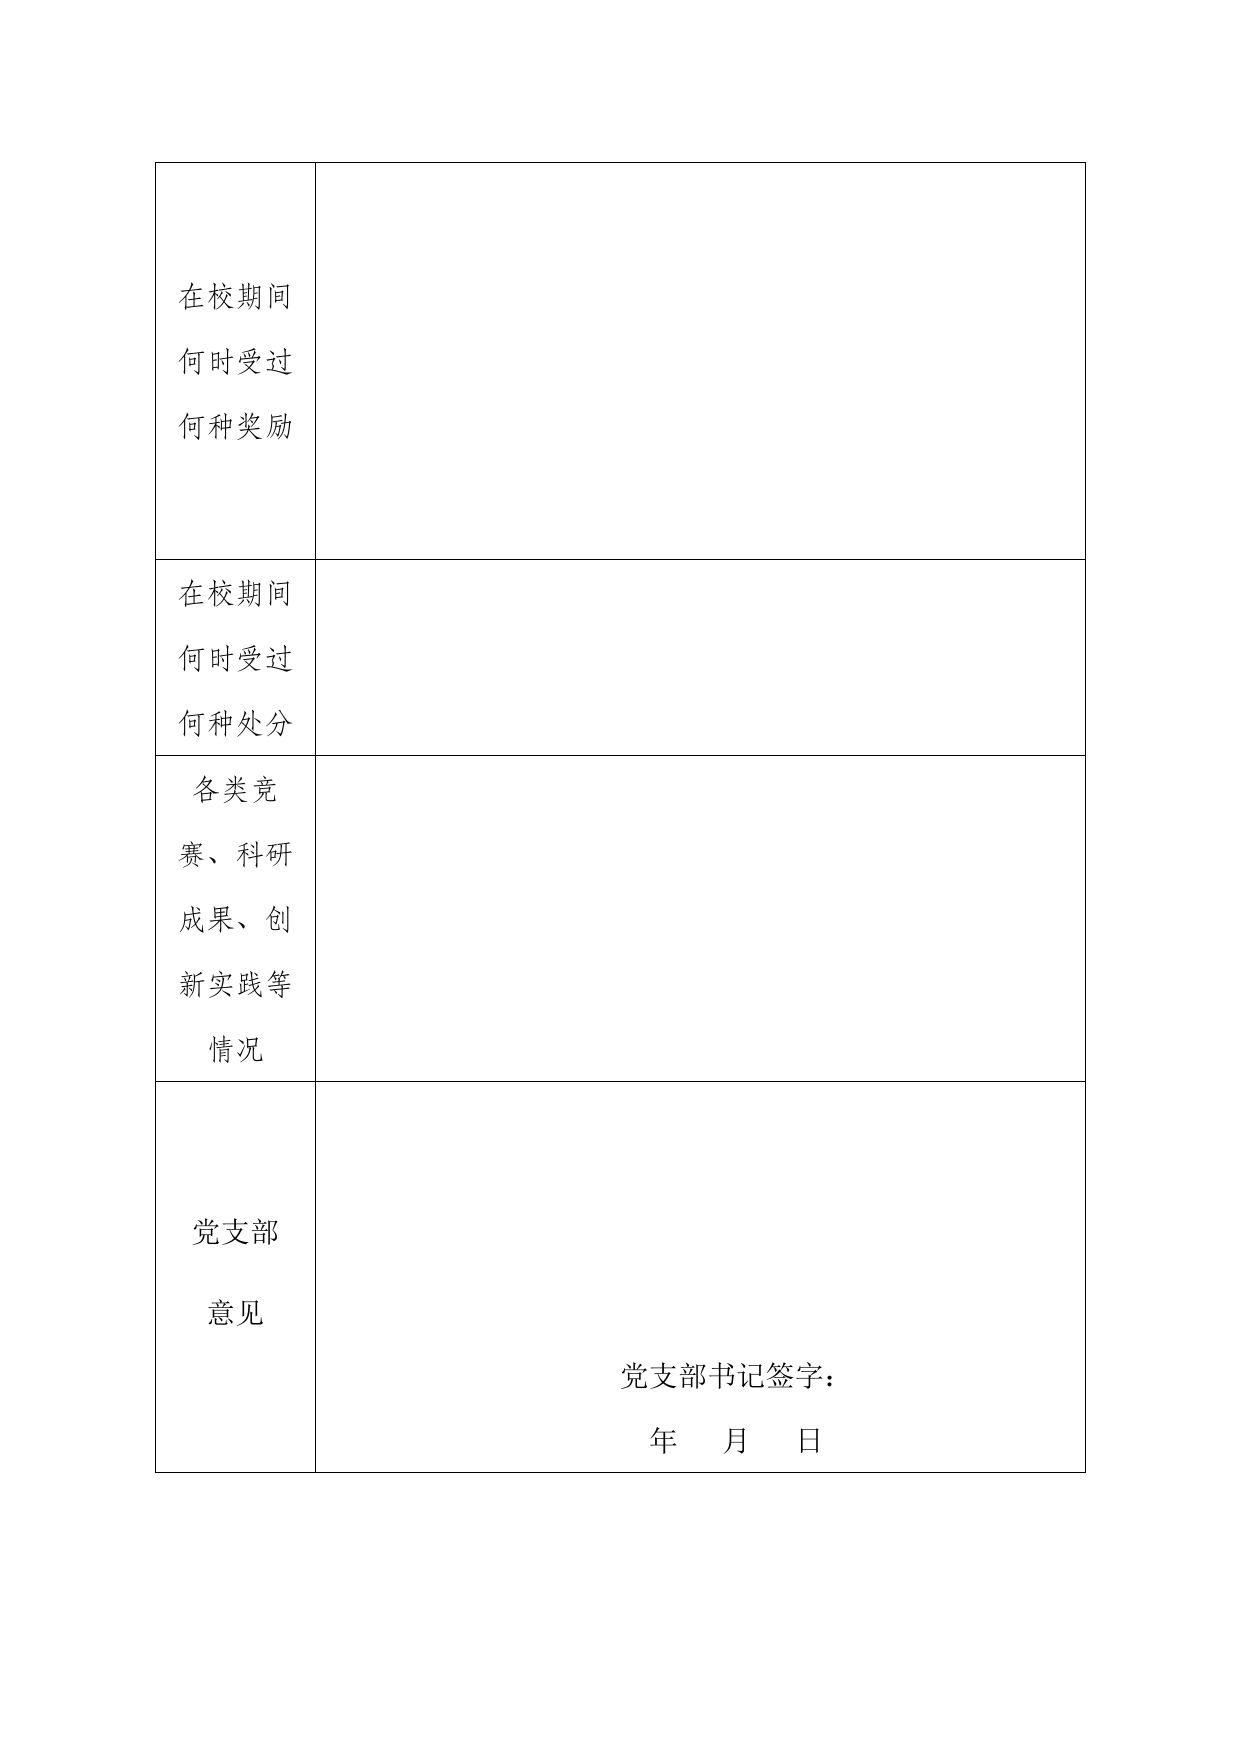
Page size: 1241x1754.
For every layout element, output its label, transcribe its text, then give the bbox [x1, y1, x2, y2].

table_cell 在校期间何时受过何种处分 [156, 560, 315, 755]
table_cell [316, 756, 1085, 1081]
table_cell 党支部书记签字： 年 月 日 [316, 1082, 1085, 1472]
table_cell 党支部 意见 [156, 1082, 315, 1472]
table_cell [316, 560, 1085, 755]
table_cell 各类竞赛、科研成果、创新实践等情况 [156, 756, 315, 1081]
table_cell 在校期间何时受过何种奖励 [156, 163, 315, 559]
table_cell [316, 163, 1085, 559]
